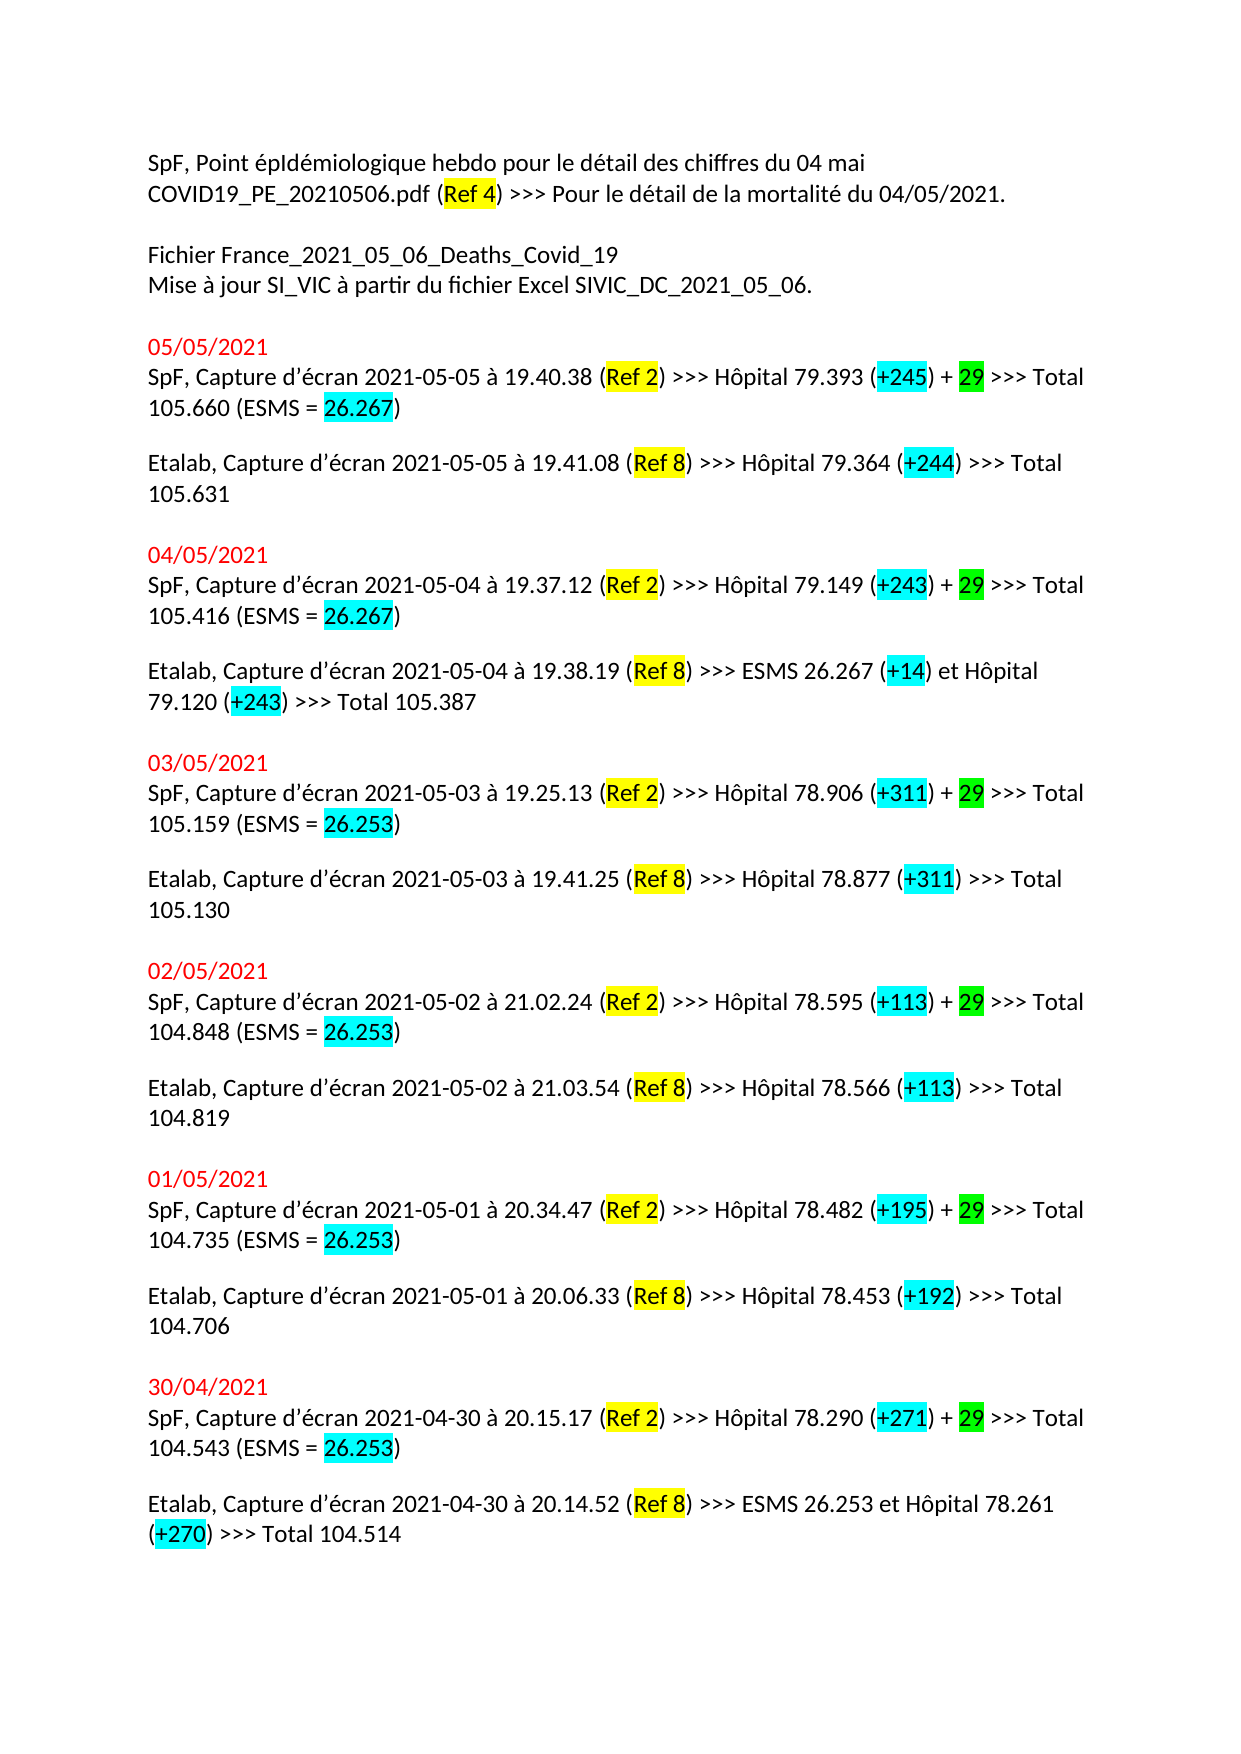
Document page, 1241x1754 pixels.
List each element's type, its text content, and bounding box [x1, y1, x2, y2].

text Fichier France_2021_05_06_Deaths_Covid_19 [148, 239, 1093, 270]
text 05/05/2021 [148, 331, 1093, 361]
text SpF, Capture d’écran 2021-05-05 à 19.40.38 (Ref 2) >>> Hôpital 79.393 (+245) + 29 >>> Total 105.660 (ESMS = 26.267) [148, 361, 1093, 422]
text SpF, Capture d’écran 2021-05-04 à 19.37.12 (Ref 2) >>> Hôpital 79.149 (+243) + 29 >>> Total 105.416 (ESMS = 26.267) [148, 569, 1093, 630]
subtitle Etalab, Capture d’écran 2021-05-05 à 19.41.08 (Ref 8) >>> Hôpital 79.364 (+244) >>> Total 105.631 [148, 447, 1093, 508]
text 02/05/2021 [148, 955, 1093, 986]
subtitle Etalab, Capture d’écran 2021-04-30 à 20.14.52 (Ref 8) >>> ESMS 26.253 et Hôpital 78.261 (+270) >>> Total 104.514 [148, 1488, 1093, 1549]
text SpF, Capture d’écran 2021-04-30 à 20.15.17 (Ref 2) >>> Hôpital 78.290 (+271) + 29 >>> Total 104.543 (ESMS = 26.253) [148, 1402, 1093, 1463]
subtitle Etalab, Capture d’écran 2021-05-04 à 19.38.19 (Ref 8) >>> ESMS 26.267 (+14) et Hôpital 79.120 (+243) >>> Total 105.387 [148, 655, 1093, 716]
text 04/05/2021 [148, 539, 1093, 569]
subtitle Etalab, Capture d’écran 2021-05-03 à 19.41.25 (Ref 8) >>> Hôpital 78.877 (+311) >>> Total 105.130 [148, 863, 1093, 924]
subtitle Etalab, Capture d’écran 2021-05-02 à 21.03.54 (Ref 8) >>> Hôpital 78.566 (+113) >>> Total 104.819 [148, 1072, 1093, 1133]
text Mise à jour SI_VIC à partir du fichier Excel SIVIC_DC_2021_05_06. [148, 270, 1093, 300]
text SpF, Capture d’écran 2021-05-02 à 21.02.24 (Ref 2) >>> Hôpital 78.595 (+113) + 29 >>> Total 104.848 (ESMS = 26.253) [148, 986, 1093, 1047]
text SpF, Capture d’écran 2021-05-01 à 20.34.47 (Ref 2) >>> Hôpital 78.482 (+195) + 29 >>> Total 104.735 (ESMS = 26.253) [148, 1194, 1093, 1255]
text SpF, Point épIdémiologique hebdo pour le détail des chiffres du 04 mai COVID19_PE_20210506.pdf (Ref 4) >>> Pour le détail de la mortalité du 04/05/2021. [148, 148, 1093, 209]
text 01/05/2021 [148, 1163, 1093, 1194]
text 03/05/2021 [148, 747, 1093, 777]
text 30/04/2021 [148, 1371, 1093, 1402]
subtitle Etalab, Capture d’écran 2021-05-01 à 20.06.33 (Ref 8) >>> Hôpital 78.453 (+192) >>> Total 104.706 [148, 1280, 1093, 1341]
text SpF, Capture d’écran 2021-05-03 à 19.25.13 (Ref 2) >>> Hôpital 78.906 (+311) + 29 >>> Total 105.159 (ESMS = 26.253) [148, 777, 1093, 838]
